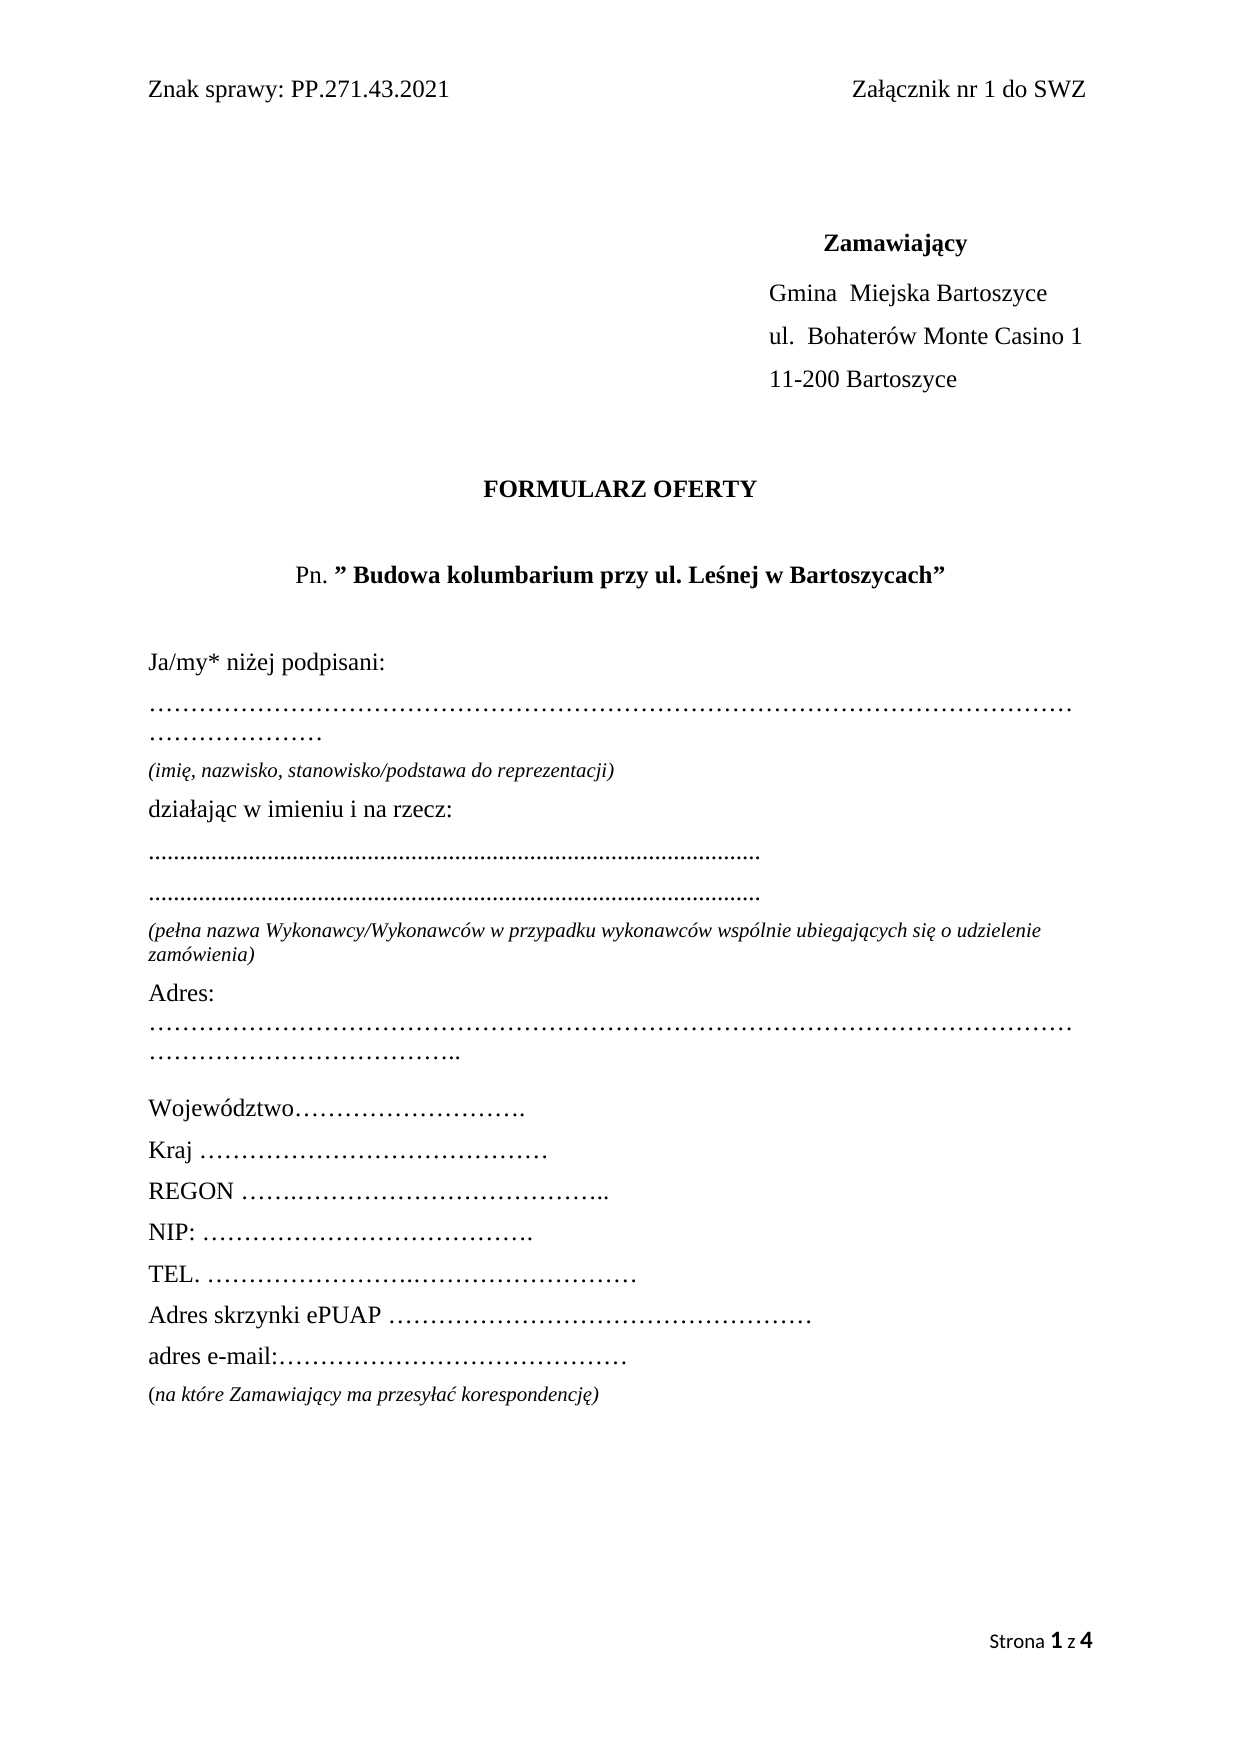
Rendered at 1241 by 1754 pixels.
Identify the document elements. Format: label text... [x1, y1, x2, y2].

text .................................................................................................. [148, 836, 1093, 864]
text NIP: …………………………………. [148, 1217, 1093, 1246]
text Województwo………………………. [148, 1093, 1093, 1122]
text (na które Zamawiający ma przesyłać korespondencję) [148, 1382, 1093, 1406]
text .................................................................................................. [148, 877, 1093, 906]
text Gmina Miejska Bartoszyce [738, 278, 1093, 306]
text Kraj …………………………………… [148, 1135, 1093, 1164]
text (imię, nazwisko, stanowisko/podstawa do reprezentacji) [148, 758, 1093, 782]
text TEL. …………………….……………………… [148, 1259, 1093, 1287]
text ul. Bohaterów Monte Casino 1 [664, 321, 1093, 349]
text 11-200 Bartoszyce [148, 364, 1093, 393]
text działając w imieniu i na rzecz: [148, 794, 1093, 823]
text (pełna nazwa Wykonawcy/Wykonawców w przypadku wykonawców wspólnie ubiegających się o udzielenie zamówienia) [148, 919, 1093, 966]
text adres e-mail:…………………………………… [148, 1341, 1093, 1370]
text …………………………………………………………………………………………………………………… [148, 688, 1093, 745]
text Adres: ………………………………………………………………………………………………………………………………….. [148, 978, 1093, 1065]
text Pn. ” Budowa kolumbarium przy ul. Leśnej w Bartoszycach” [148, 561, 1093, 589]
text Zamawiający [823, 228, 1093, 257]
text FORMULARZ OFERTY [148, 474, 1093, 503]
text Adres skrzynki ePUAP …………………………………………… [148, 1300, 1093, 1328]
text REGON …….……………………………….. [148, 1176, 1093, 1205]
text Ja/my* niżej podpisani: [148, 647, 1093, 676]
